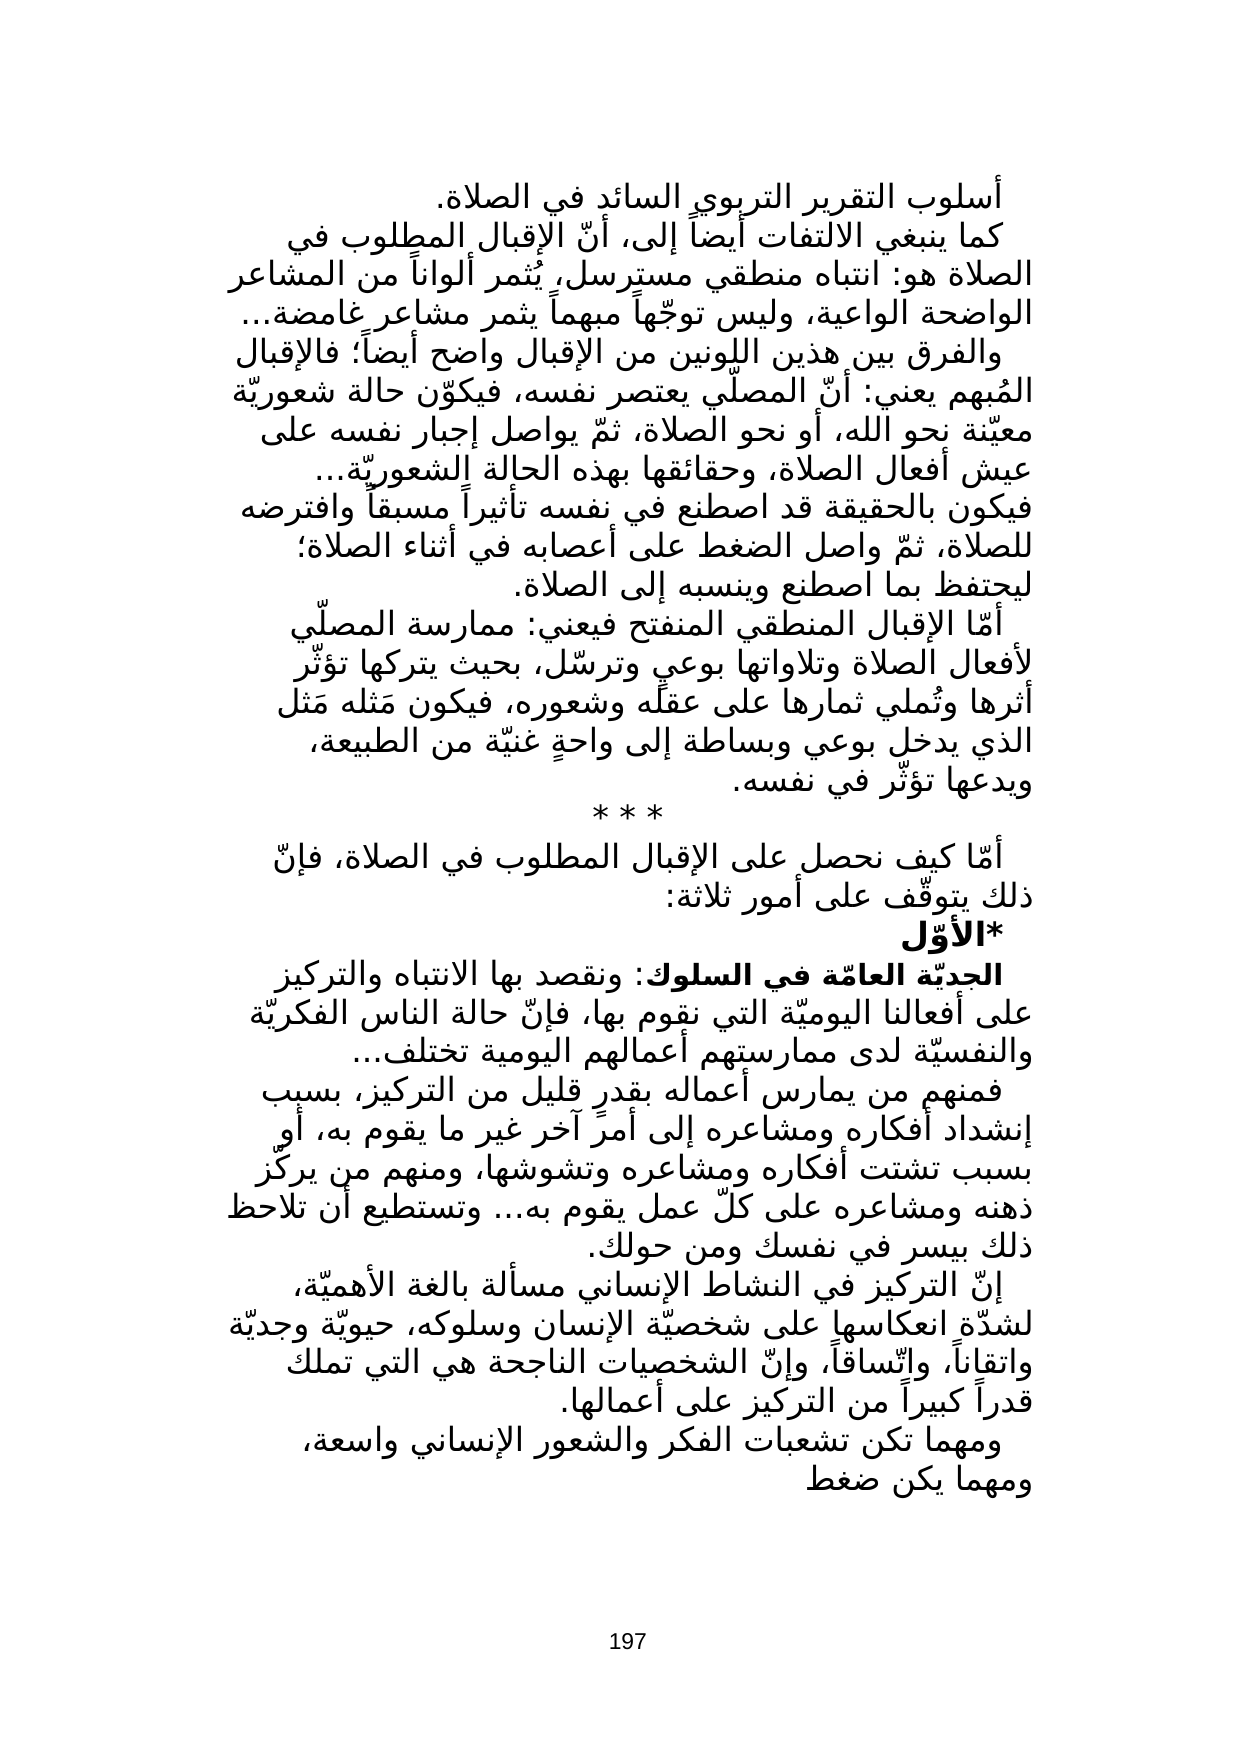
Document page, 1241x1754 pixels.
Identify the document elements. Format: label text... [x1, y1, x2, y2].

text أمّا كيف نحصل على الإقبال المطلوب في الصلاة، فإنّ ذلك يتوقّف على أمور ثلاثة: [222, 838, 1033, 915]
text فمنهم من يمارس أعماله بقدرٍ قليل من التركيز، بسبب إنشداد أفكاره ومشاعره إلى أمر آخر غير ما يقوم به، أو بسبب تشتت أفكاره ومشاعره وتشوشها، ومنهم من يركّز ذهنه ومشاعره على كلّ عمل يقوم به... وتستطيع أن تلاحظ ذلك بيسر في نفسك ومن حولك. [222, 1071, 1033, 1265]
text الجديّة العامّة في السلوك: ونقصد بها الانتباه والتركيز على أفعالنا اليوميّة التي نقوم بها، فإنّ حالة الناس الفكريّة والنفسيّة لدى ممارستهم أعمالهم اليومية تختلف... [222, 954, 1033, 1071]
text أسلوب التقرير التربوي السائد في الصلاة. [222, 177, 1033, 216]
text والفرق بين هذين اللونين من الإقبال واضح أيضاً؛ فالإقبال المُبهم يعني: أنّ المصلّي يعتصر نفسه، فيكوّن حالة شعوريّة معيّنة نحو الله، أو نحو الصلاة، ثمّ يواصل إجبار نفسه على عيش أفعال الصلاة، وحقائقها بهذه الحالة الشعوريّة... فيكون بالحقيقة قد اصطنع في نفسه تأثيراً مسبقاً وافترضه للصلاة، ثمّ واصل الضغط على أعصابه في أثناء الصلاة؛ ليحتفظ بما اصطنع وينسبه إلى الصلاة. [222, 333, 1033, 604]
text كما ينبغي الالتفات أيضاً إلى، أنّ الإقبال المطلوب في الصلاة هو: انتباه منطقي مسترسل، يُثمر ألواناً من المشاعر الواضحة الواعية، وليس توجّهاً مبهماً يثمر مشاعر غامضة... [222, 216, 1033, 333]
text ومهما تكن تشعبات الفكر والشعور الإنساني واسعة، ومهما يكن ضغط [222, 1421, 1033, 1498]
text أمّا الإقبال المنطقي المنفتح فيعني: ممارسة المصلّي لأفعال الصلاة وتلاواتها بوعيٍ وترسّل، بحيث يتركها تؤثّر أثرها وتُملي ثمارها على عقله وشعوره، فيكون مَثله مَثل الذي يدخل بوعي وبساطة إلى واحةٍ غنيّة من الطبيعة، ويدعها تؤثّر في نفسه. [222, 604, 1033, 799]
text إنّ التركيز في النشاط الإنساني مسألة بالغة الأهميّة، لشدّة انعكاسها على شخصيّة الإنسان وسلوكه، حيويّة وجديّة واتقاناً، واتّساقاً، وإنّ الشخصيات الناجحة هي التي تملك قدراً كبيراً من التركيز على أعمالها. [222, 1265, 1033, 1421]
text * * * [222, 799, 1033, 838]
text *الأوّل [222, 915, 1033, 954]
